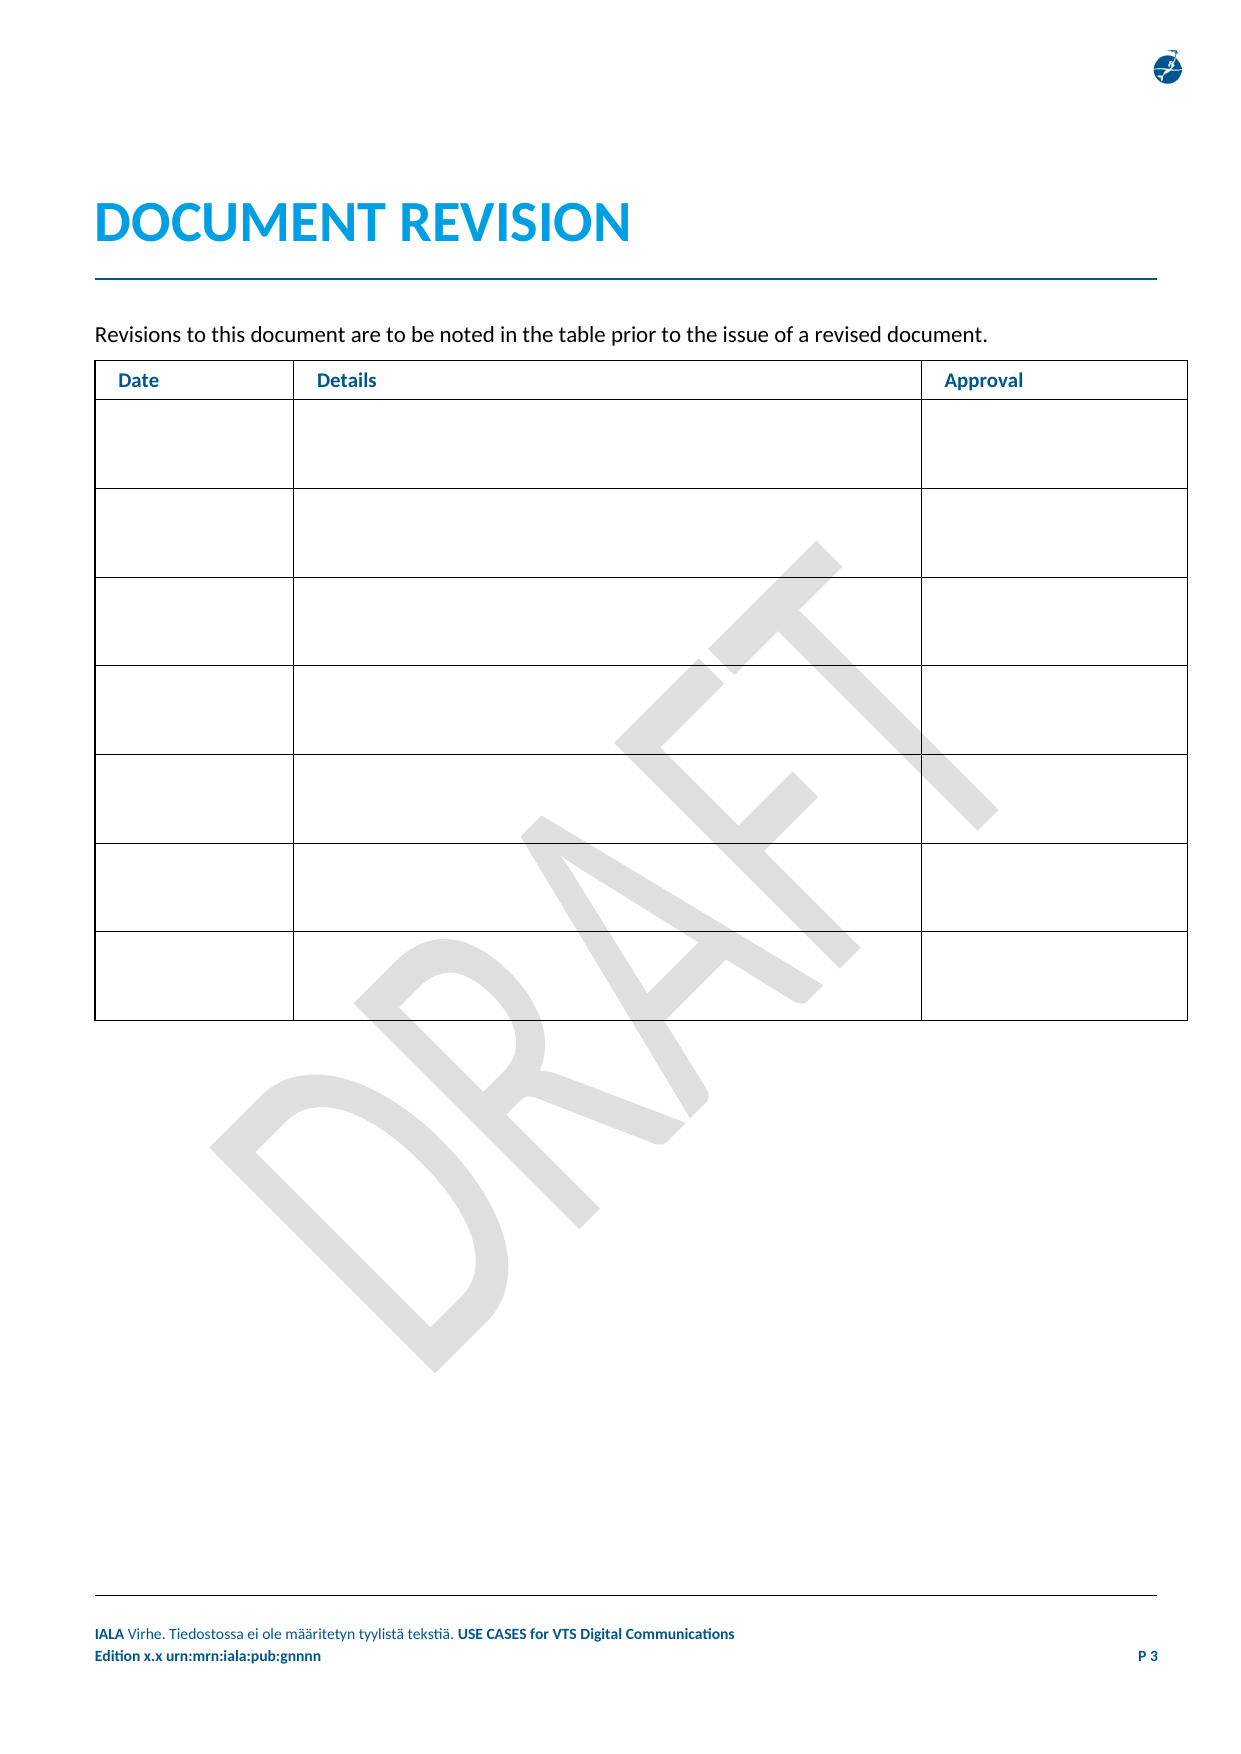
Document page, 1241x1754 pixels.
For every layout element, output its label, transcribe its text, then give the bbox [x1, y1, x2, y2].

table_cell [96, 578, 293, 665]
table_cell [922, 578, 1187, 665]
table_cell [294, 844, 921, 931]
text Revisions to this document are to be noted in the table prior to the issue of a revised document. [94, 320, 1157, 348]
table_cell [96, 844, 293, 931]
table_cell [96, 755, 293, 843]
table_cell [922, 400, 1187, 488]
table_cell [922, 755, 1187, 843]
table_cell [922, 932, 1187, 1020]
table_cell [96, 489, 293, 577]
table_cell [294, 666, 921, 754]
table_cell [922, 844, 1187, 931]
table_header Details [294, 361, 921, 399]
table_cell [294, 400, 921, 488]
table_cell [294, 932, 921, 1020]
table_header Date [96, 361, 293, 399]
picture [1122, 0, 1241, 119]
table_cell [294, 755, 921, 843]
table_cell [922, 666, 1187, 754]
table_header Approval [922, 361, 1187, 399]
table_cell [96, 932, 293, 1020]
table_cell [96, 400, 293, 488]
table_cell [922, 489, 1187, 577]
table_cell [96, 666, 293, 754]
table_cell [294, 578, 921, 665]
table_cell [294, 489, 921, 577]
